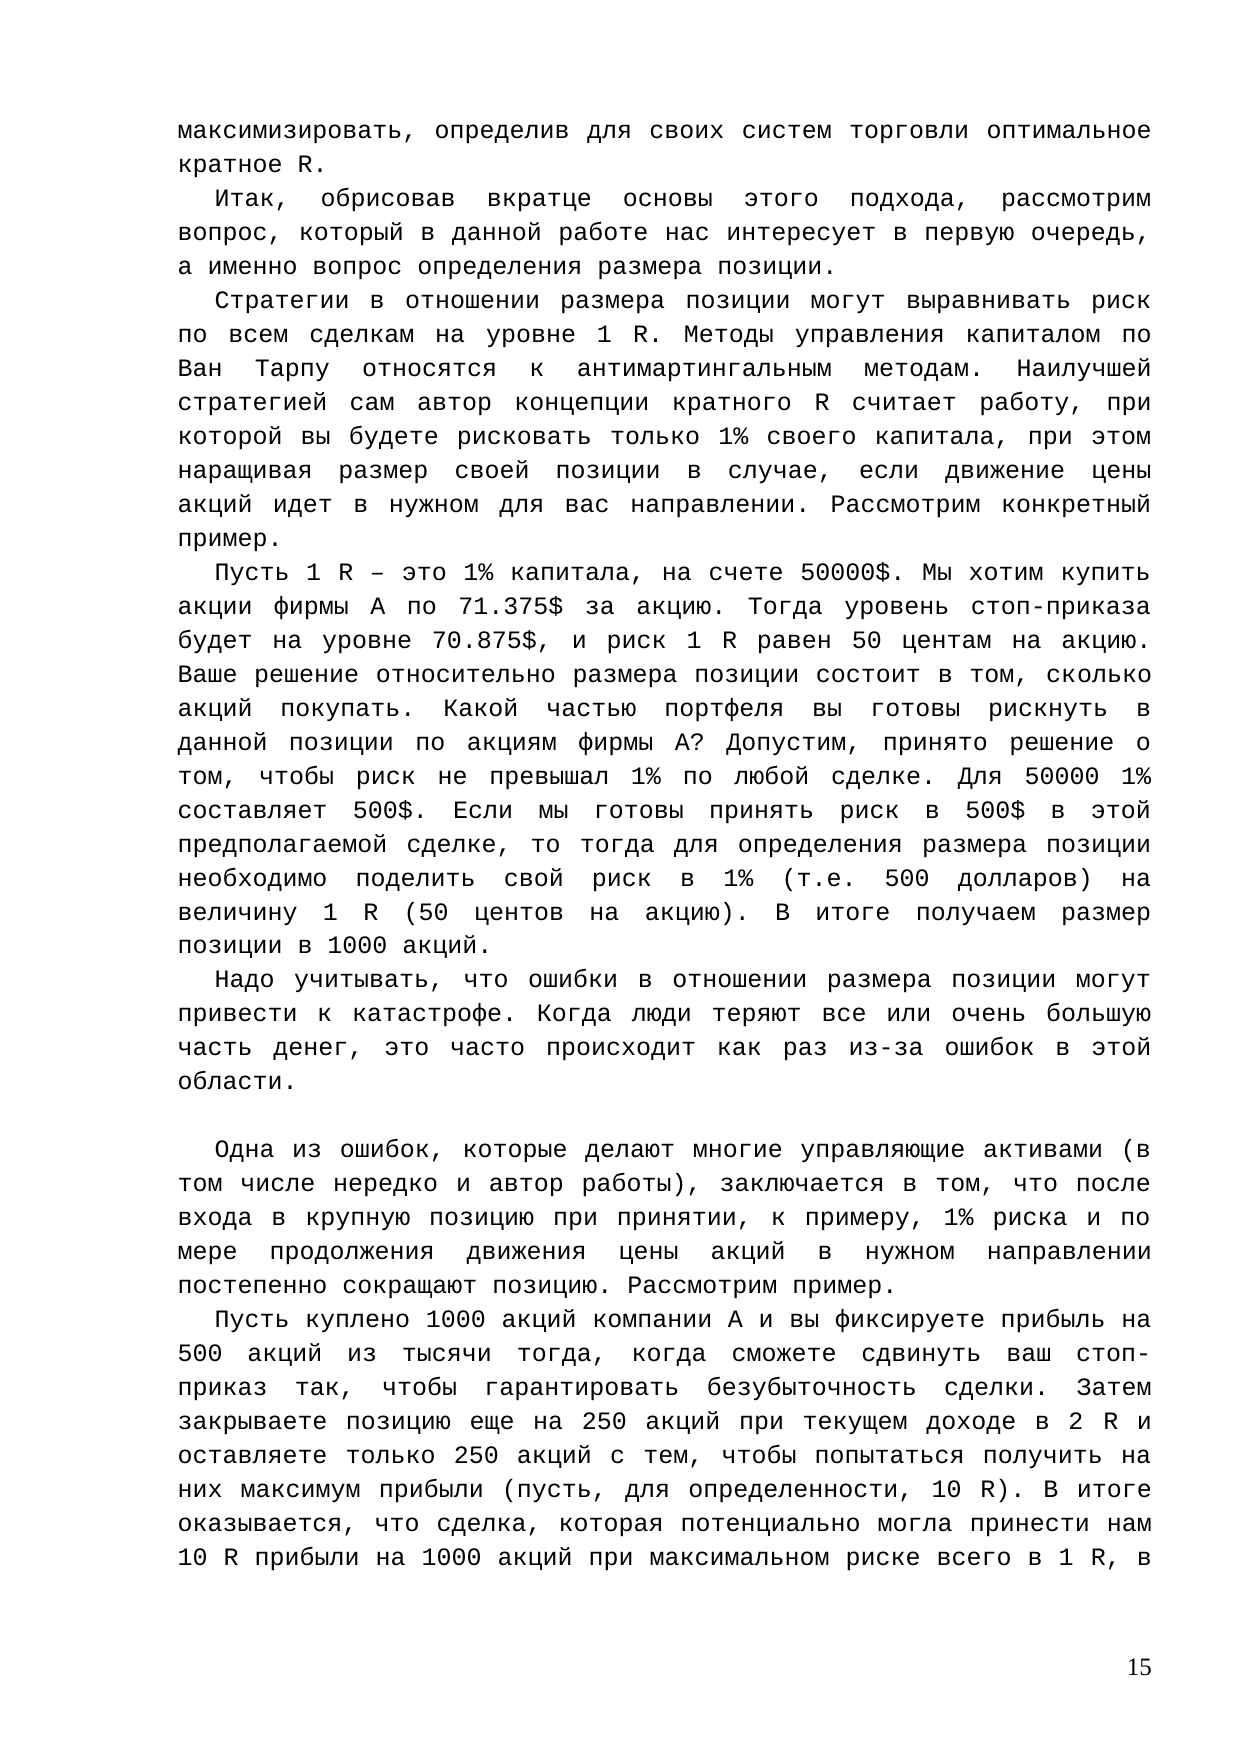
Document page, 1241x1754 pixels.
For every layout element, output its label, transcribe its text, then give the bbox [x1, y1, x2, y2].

text Стратегии в отношении размера позиции могут выравнивать риск по всем сделкам на уровне 1 R. Методы управления капиталом по Ван Тарпу относятся к антимартингальным методам. Наилучшей стратегией сам автор концепции кратного R считает работу, при которой вы будете рисковать только 1% своего капитала, при этом наращивая размер своей позиции в случае, если движение цены акций идет в нужном для вас направлении. Рассмотрим конкретный пример. [177, 288, 1152, 554]
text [177, 118, 1152, 180]
text Одна из ошибок, которые делают многие управляющие активами (в том числе нередко и автор работы), заключается в том, что после входа в крупную позицию при принятии, к примеру, 1% риска и по мере продолжения движения цены акций в нужном направлении постепенно сокращают позицию. Рассмотрим пример. [177, 1137, 1152, 1301]
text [177, 1307, 1152, 1573]
text Итак, обрисовав вкратце основы этого подхода, рассмотрим вопрос, который в данной работе нас интересует в первую очередь, а именно вопрос определения размера позиции. [177, 186, 1152, 282]
text Надо учитывать, что ошибки в отношении размера позиции могут привести к катастрофе. Когда люди теряют все или очень большую часть денег, это часто происходит как раз из-за ошибок в этой области. [177, 967, 1152, 1097]
text Пусть 1 R – это 1% капитала, на счете 50000$. Мы хотим купить акции фирмы А по 71.375$ за акцию. Тогда уровень стоп-приказа будет на уровне 70.875$, и риск 1 R равен 50 центам на акцию. Ваше решение относительно размера позиции состоит в том, скoлько акций покупать. Какой частью портфеля вы готовы рискнуть в данной позиции по акциям фирмы А? Допустим, принято решение о том, чтобы риск не превышал 1% по любой сделке. Для 50000 1% составляет 500$. Если мы готовы принять риск в 500$ в этой предполагаемой сделке, то тогда для определения размера позиции необходимо поделить свой риск в 1% (т.е. 500 долларов) на величину 1 R (50 центов на акцию). В итоге получаем размер позиции в 1000 акций. [177, 559, 1152, 961]
